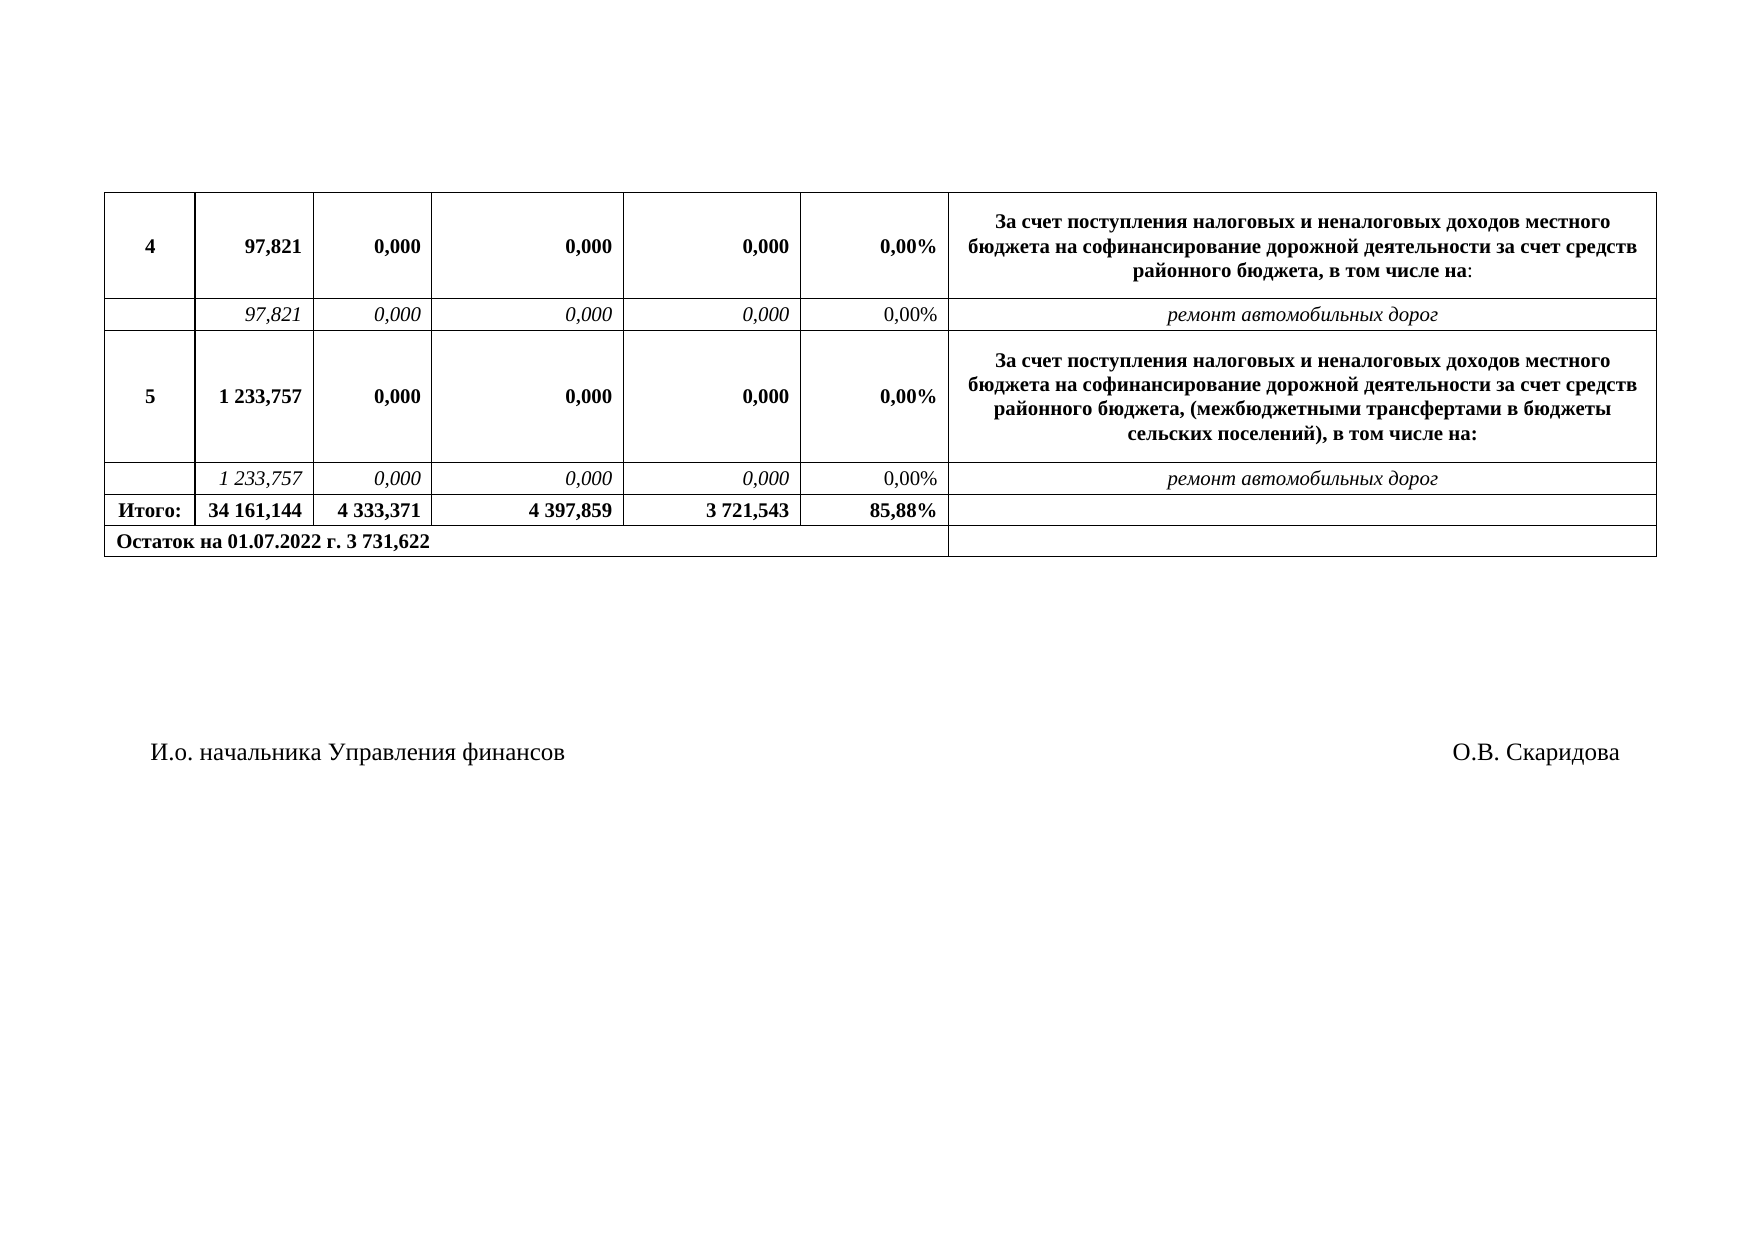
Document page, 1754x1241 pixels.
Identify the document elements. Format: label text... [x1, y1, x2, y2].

table_cell 0,000 [432, 331, 623, 462]
table_cell 0,000 [432, 193, 623, 298]
table_cell 3 721,543 [624, 495, 800, 525]
table_cell [105, 299, 194, 329]
table_cell 0,00% [801, 193, 948, 298]
table_cell 0,00% [801, 299, 948, 329]
table_cell 0,000 [624, 299, 800, 329]
table_cell 0,000 [624, 331, 800, 462]
table_cell ремонт автомобильных дорог [949, 299, 1656, 329]
table_cell За счет поступления налоговых и неналоговых доходов местного бюджета на софинансирование дорожной деятельности за счет средств районного бюджета, (межбюджетными трансфертами в бюджеты сельских поселений), в том числе на: [949, 331, 1656, 462]
table_cell 97,821 [196, 299, 313, 329]
table_cell 0,00% [801, 463, 948, 493]
table_cell 1 233,757 [196, 331, 313, 462]
table_cell 0,000 [624, 463, 800, 493]
table_cell 0,000 [314, 193, 431, 298]
table_cell 0,000 [624, 193, 800, 298]
table_cell 0,000 [432, 299, 623, 329]
table_cell 4 333,371 [314, 495, 431, 525]
table_cell 1 233,757 [196, 463, 313, 493]
table_cell 0,000 [314, 463, 431, 493]
table_cell 0,000 [314, 299, 431, 329]
table_cell ремонт автомобильных дорог [949, 463, 1656, 493]
table_cell За счет поступления налоговых и неналоговых доходов местного бюджета на софинансирование дорожной деятельности за счет средств районного бюджета, в том числе на: [949, 193, 1656, 298]
table_cell 0,00% [801, 331, 948, 462]
table_cell 4 397,859 [432, 495, 623, 525]
table_cell 97,821 [196, 193, 313, 298]
table_cell 0,000 [314, 331, 431, 462]
table_cell Итого: [105, 495, 194, 525]
table_cell 4 [105, 193, 194, 298]
table_cell 85,88% [801, 495, 948, 525]
table_cell 0,000 [432, 463, 623, 493]
text И.о. начальника Управления финансов О.В. Скаридова [106, 737, 1657, 765]
table_cell 5 [105, 331, 194, 462]
table_cell Остаток на 01.07.2022 г. 3 731,622 [105, 526, 948, 556]
table_cell [105, 463, 194, 493]
table_cell [949, 495, 1656, 525]
table_cell [949, 526, 1656, 556]
table_cell 34 161,144 [196, 495, 313, 525]
